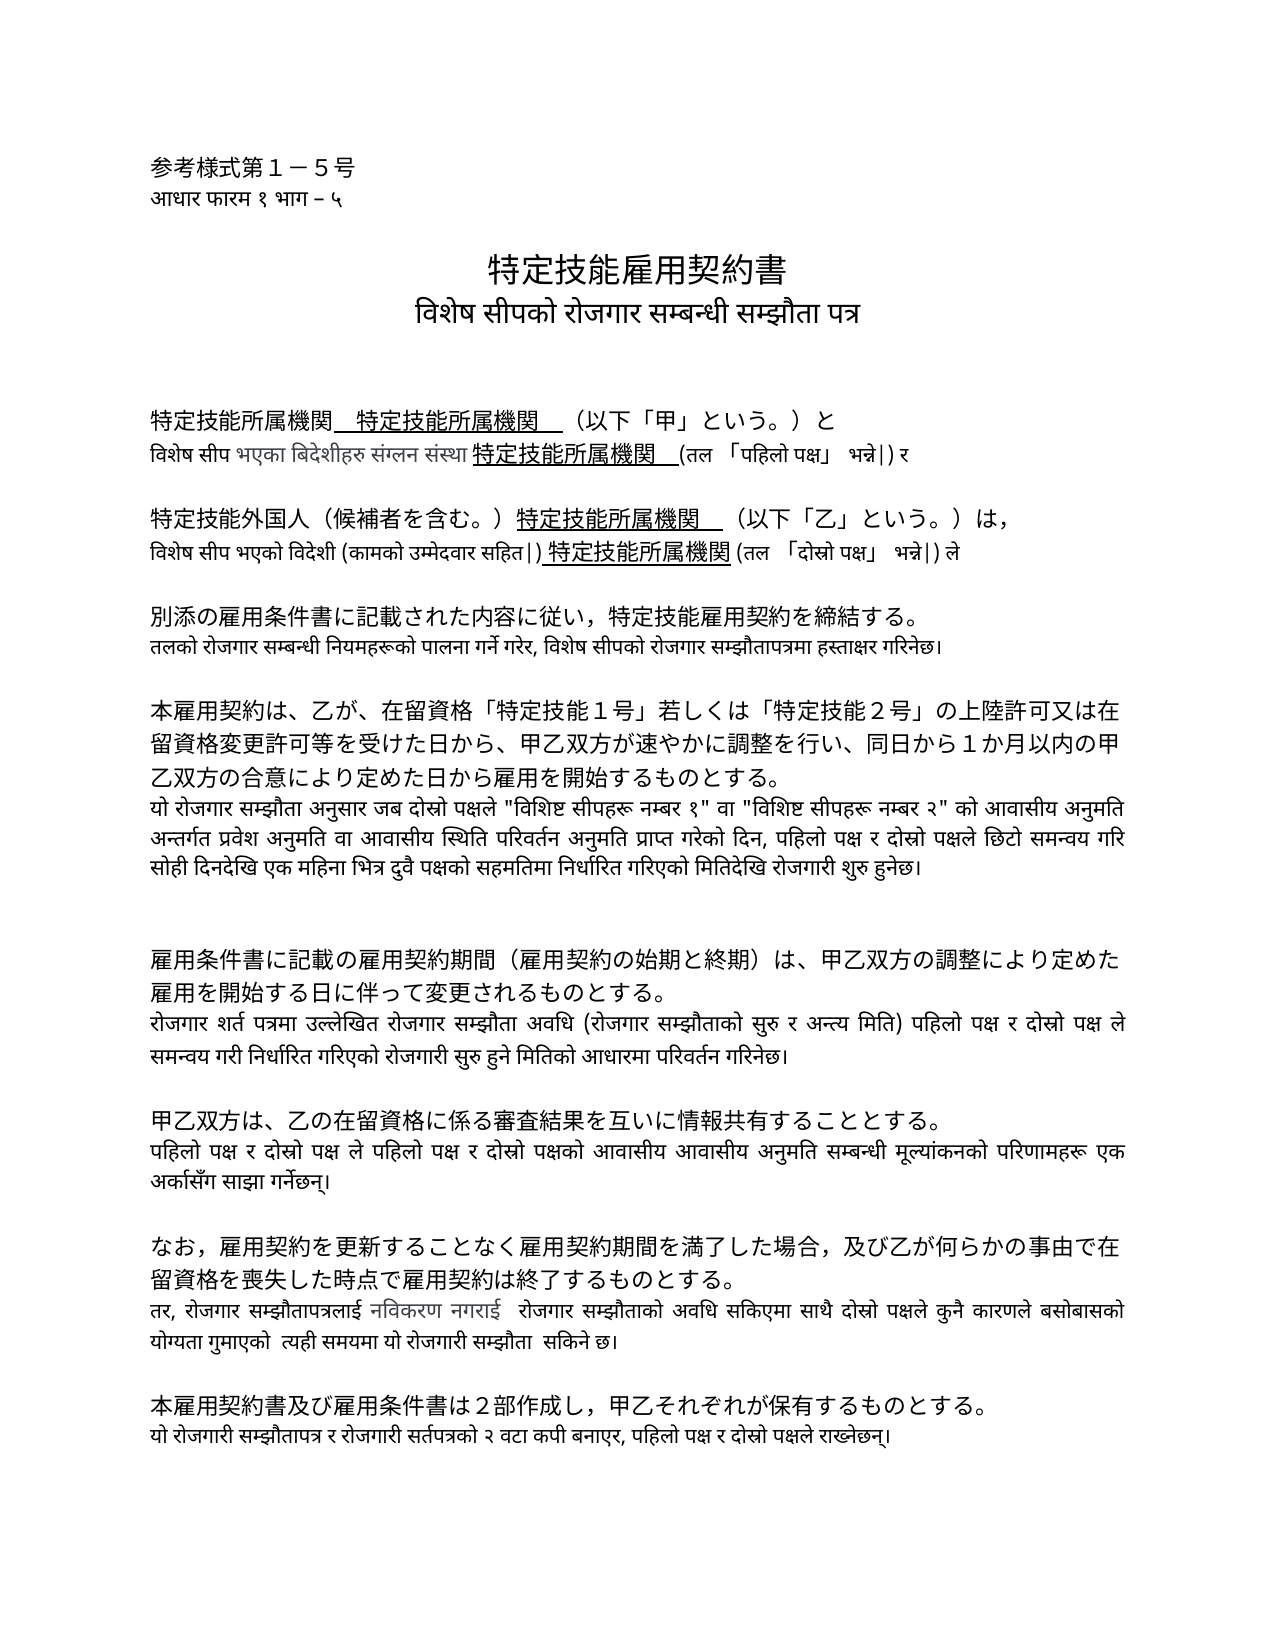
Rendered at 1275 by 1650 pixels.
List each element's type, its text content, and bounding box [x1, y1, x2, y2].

text 本雇用契約書及び雇用条件書は２部作成し，甲乙それぞれが保有するものとする。 [150, 1388, 1125, 1421]
text विशेष सीप भएका बिदेशीहरु संग्लन संस्था 特定技能所属機関 (तल 「पहिलो पक्ष」 भन्ने|) र [150, 436, 1125, 471]
text 特定技能所属機関 特定技能所属機関 （以下「甲」という。）と [150, 403, 1125, 436]
text 特定技能外国人（候補者を含む。）特定技能所属機関 （以下「乙」という。）は， [150, 501, 1125, 534]
text 参考様式第１－５号 [150, 150, 1125, 183]
text 雇用条件書に記載の雇用契約期間（雇用契約の始期と終期）は、甲乙双方の調整により定めた雇用を開始する日に伴って変更されるものとする。 [150, 942, 1125, 1008]
text यो रोजगार सम्झौता अनुसार जब दोस्रो पक्षले "विशिष्ट सीपहरू नम्बर १" वा "विशिष्ट सीपहरू नम्बर २" को आवासीय अनुमति अन्तर्गत प्रवेश अनुमति वा आवासीय स्थिति परिवर्तन अनुमति प्राप्त गरेको दिन, पहिलो पक्ष र दोस्रो पक्षले छिटो समन्वय गरि सोही दिनदेखि एक महिना भित्र दुवै पक्षको सहमतिमा निर्धारित गरिएको मितिदेखि रोजगारी शुरु हुनेछ। [150, 793, 1125, 882]
text विशेष सीपको रोजगार सम्बन्धी सम्झौता पत्र [150, 292, 1125, 332]
text तलको रोजगार सम्बन्धी नियमहरूको पालना गर्ने गरेर, विशेष सीपको रोजगार सम्झौतापत्रमा हस्ताक्षर गरिनेछ। [150, 632, 1125, 663]
text आधार फारम १ भाग – ५ [150, 183, 1125, 216]
text 甲乙双方は、乙の在留資格に係る審査結果を互いに情報共有することとする。 [150, 1103, 1125, 1136]
text पहिलो पक्ष र दोस्रो पक्ष ले पहिलो पक्ष र दोस्रो पक्षको आवासीय आवासीय अनुमति सम्बन्धी मूल्यांकनको परिणामहरू एक अर्कासँग साझा गर्नेछन्। [150, 1136, 1125, 1198]
text तर, रोजगार सम्झौतापत्रलाई नविकरण नगराई रोजगार सम्झौताको अवधि सकिएमा साथै दोस्रो पक्षले कुनै कारणले बसोबासको योग्यता गुमाएको त्यही समयमा यो रोजगारी सम्झौता सकिने छ। [150, 1295, 1125, 1358]
text यो रोजगारी सम्झौतापत्र र रोजगारी सर्तपत्रको २ वटा कपी बनाएर, पहिलो पक्ष र दोस्रो पक्षले राख्नेछन्। [150, 1421, 1125, 1452]
text 別添の雇用条件書に記載された内容に従い，特定技能雇用契約を締結する。 [150, 599, 1125, 632]
text 本雇用契約は、乙が、在留資格「特定技能１号」若しくは「特定技能２号」の上陸許可又は在留資格変更許可等を受けた日から、甲乙双方が速やかに調整を行い、同日から１か月以内の甲乙双方の合意により定めた日から雇用を開始するものとする。 [150, 693, 1125, 793]
text रोजगार शर्त पत्रमा उल्लेखित रोजगार सम्झौता अवधि (रोजगार सम्झौताको सुरु र अन्त्य मिति) पहिलो पक्ष र दोस्रो पक्ष ले समन्वय गरी निर्धारित गरिएको रोजगारी सुरु हुने मितिको आधारमा परिवर्तन गरिनेछ। [150, 1008, 1125, 1073]
text 特定技能雇用契約書 [150, 244, 1125, 292]
text なお，雇用契約を更新することなく雇用契約期間を満了した場合，及び乙が何らかの事由で在留資格を喪失した時点で雇用契約は終了するものとする。 [150, 1228, 1125, 1295]
text विशेष सीप भएको विदेशी (कामको उम्मेदवार सहित|) 特定技能所属機関 (तल 「दोस्रो पक्ष」 भन्ने|) ले [150, 534, 1125, 569]
